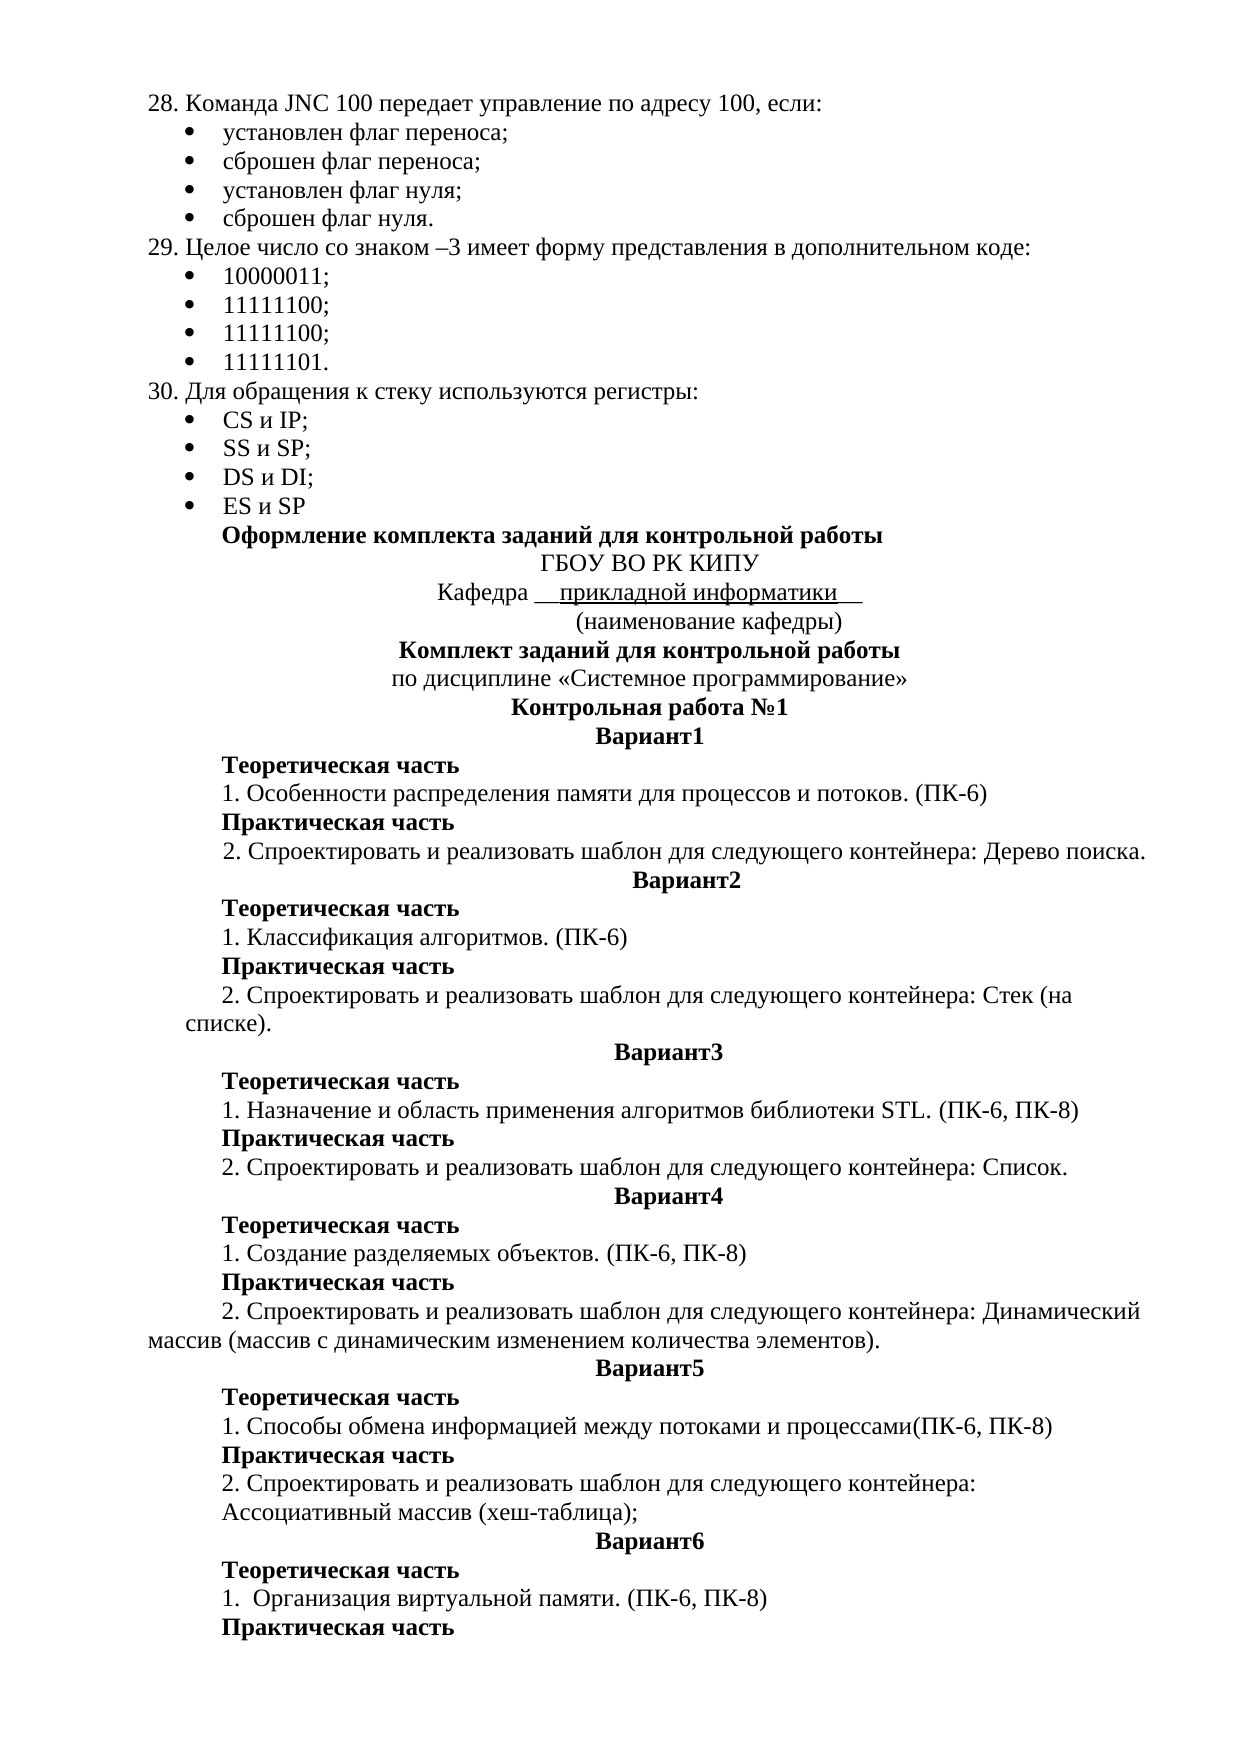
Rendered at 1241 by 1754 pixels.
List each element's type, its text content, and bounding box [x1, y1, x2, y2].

text 1. Назначение и область применения алгоритмов библиотеки STL. (ПК-6, ПК-8) [148, 1095, 1152, 1123]
text Вариант6 [148, 1526, 1152, 1555]
list установлен флаг нуля; [185, 175, 1152, 203]
list установлен флаг переноса; [185, 117, 1152, 146]
text 2. Спроектировать и реализовать шаблон для следующего контейнера: Ассоциативный массив (хеш-таблица); [221, 1468, 1152, 1526]
text Кафедра __прикладной информатики__ [148, 577, 1152, 606]
list SS и SP; [185, 433, 1152, 462]
text Практическая часть [148, 951, 1152, 980]
text Вариант1 [148, 721, 1152, 750]
text 1. Способы обмена информацией между потоками и процессами(ПК-6, ПК-8) [148, 1411, 1152, 1440]
text 29. Целое число со знаком –3 имеет форму представления в дополнительном коде: [148, 232, 1152, 261]
text Вариант5 [148, 1353, 1152, 1382]
text (наименование кафедры) [148, 606, 1152, 635]
text 2. Спроектировать и реализовать шаблон для следующего контейнера: Список. [185, 1152, 1152, 1181]
text Теоретическая часть [148, 1066, 1152, 1095]
text Вариант3 [185, 1037, 1152, 1066]
list ES и SP [185, 491, 1152, 520]
text 1. Создание разделяемых объектов. (ПК-6, ПК-8) [148, 1238, 1152, 1267]
text Практическая часть [148, 1612, 1152, 1641]
list сброшен флаг переноса; [185, 146, 1152, 175]
list 11111100; [185, 290, 1152, 318]
text Оформление комплекта заданий для контрольной работы [148, 520, 1152, 548]
text Вариант2 [148, 865, 1152, 893]
text 30. Для обращения к стеку используются регистры: [148, 376, 1152, 405]
text ГБОУ ВО РК КИПУ [148, 548, 1152, 577]
text 1. Организация виртуальной памяти. (ПК-6, ПК-8) [148, 1583, 1152, 1612]
text Практическая часть [148, 1123, 1152, 1152]
text Теоретическая часть [148, 893, 1152, 922]
text Теоретическая часть [148, 750, 1152, 778]
text Вариант4 [185, 1181, 1152, 1210]
text Практическая часть [148, 1440, 1152, 1468]
text Теоретическая часть [148, 1210, 1152, 1238]
text по дисциплине «Системное программирование» [148, 663, 1152, 692]
list CS и IP; [185, 405, 1152, 433]
text Практическая часть [148, 807, 1152, 836]
list 11111100; [185, 318, 1152, 347]
text 2. Спроектировать и реализовать шаблон для следующего контейнера: Динамический массив (массив с динамическим изменением количества элементов). [148, 1296, 1152, 1353]
text 1. Особенности распределения памяти для процессов и потоков. (ПК-6) [148, 778, 1152, 807]
list 10000011; [185, 261, 1152, 290]
text Комплект заданий для контрольной работы [148, 635, 1152, 663]
text 2. Спроектировать и реализовать шаблон для следующего контейнера: Дерево поиска. [223, 836, 1152, 865]
list сброшен флаг нуля. [185, 203, 1152, 232]
text 28. Команда JNC 100 передает управление по адресу 100, если: [148, 88, 1152, 117]
text 2. Спроектировать и реализовать шаблон для следующего контейнера: Стек (на списке). [185, 980, 1152, 1037]
text Контрольная работа №1 [148, 692, 1152, 721]
list DS и DI; [185, 462, 1152, 491]
text Теоретическая часть [148, 1382, 1152, 1411]
list 11111101. [185, 347, 1152, 376]
text 1. Классификация алгоритмов. (ПК-6) [148, 922, 1152, 951]
text Теоретическая часть [148, 1555, 1152, 1583]
text Практическая часть [148, 1267, 1152, 1296]
